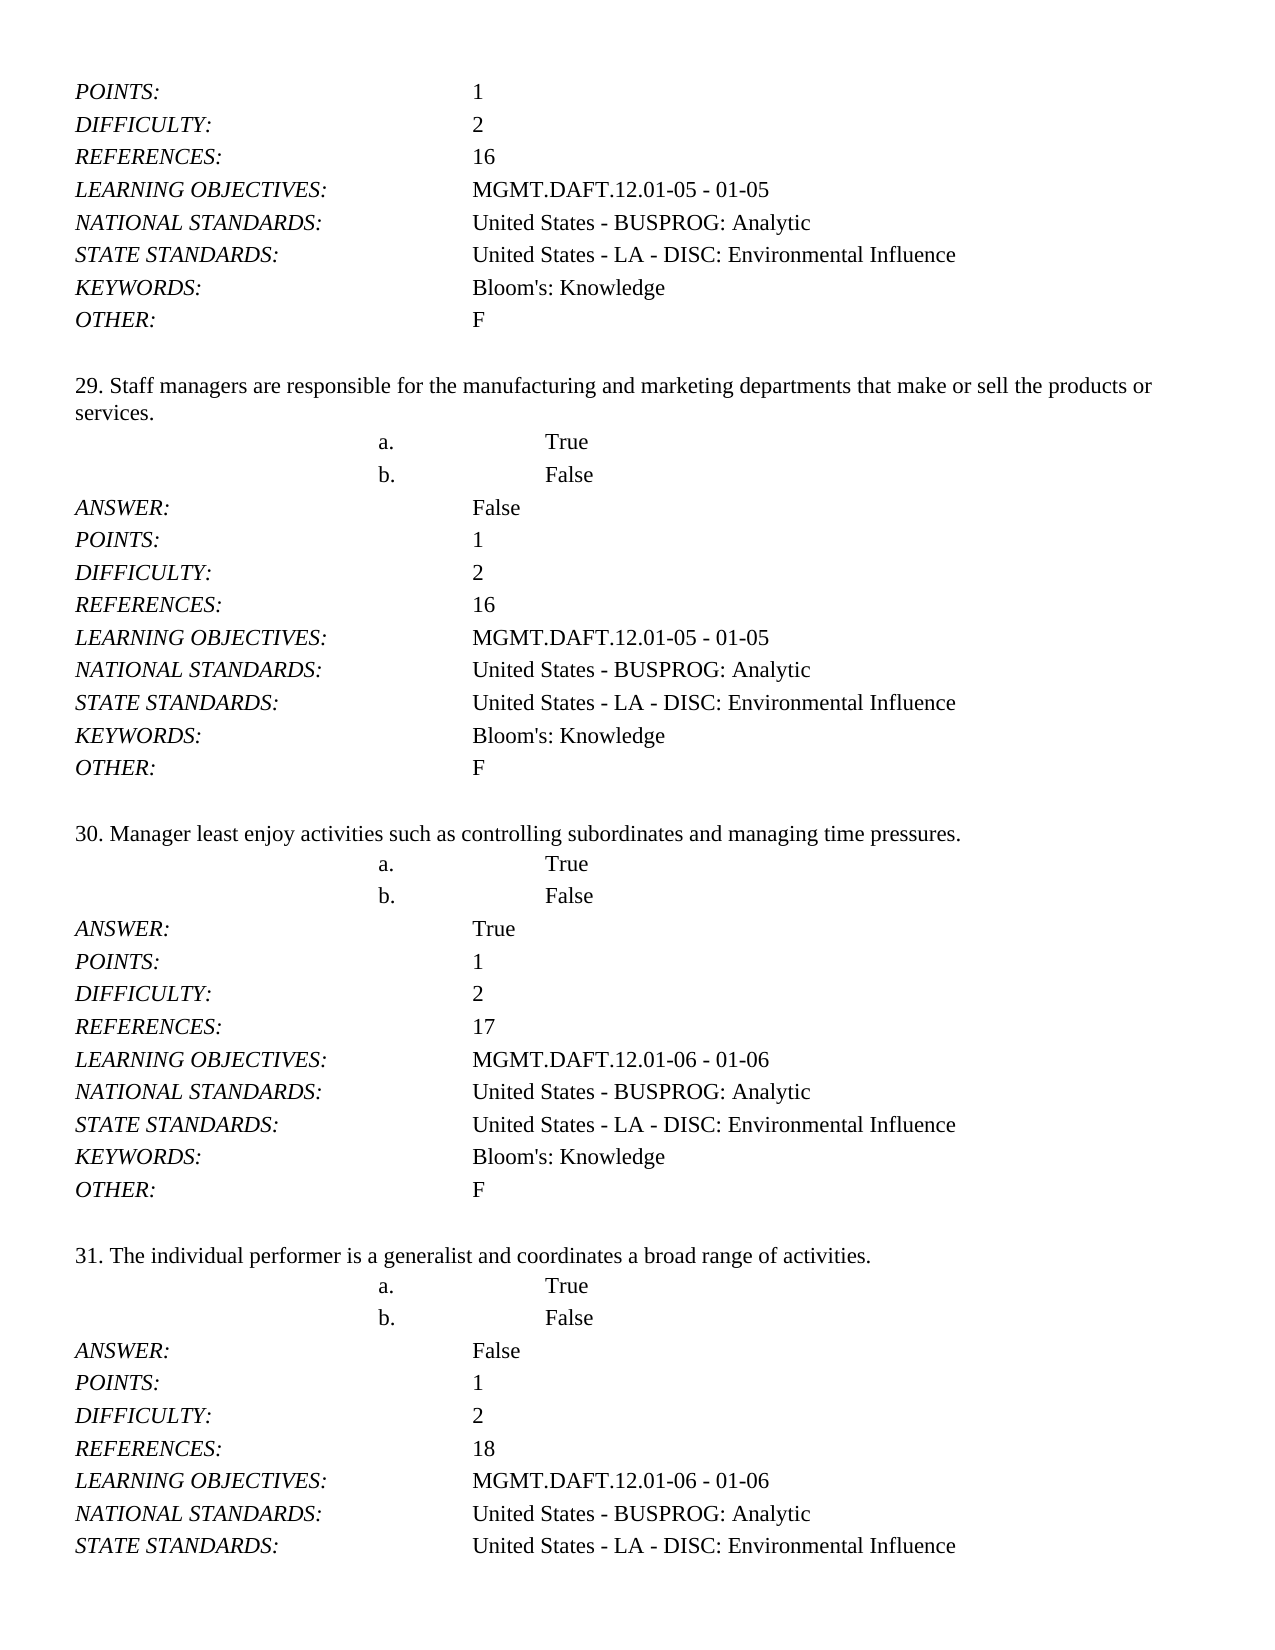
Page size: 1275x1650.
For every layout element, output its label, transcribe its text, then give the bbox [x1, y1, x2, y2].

table_header 30. Manager least enjoy activities such as controlling subordinates and managing time pressures. [75, 847, 1200, 1206]
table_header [75, 1268, 1200, 1562]
table_header 29. Staff managers are responsible for the manufacturing and marketing departments that make or sell the products or services. [75, 425, 1200, 784]
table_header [75, 75, 1200, 336]
